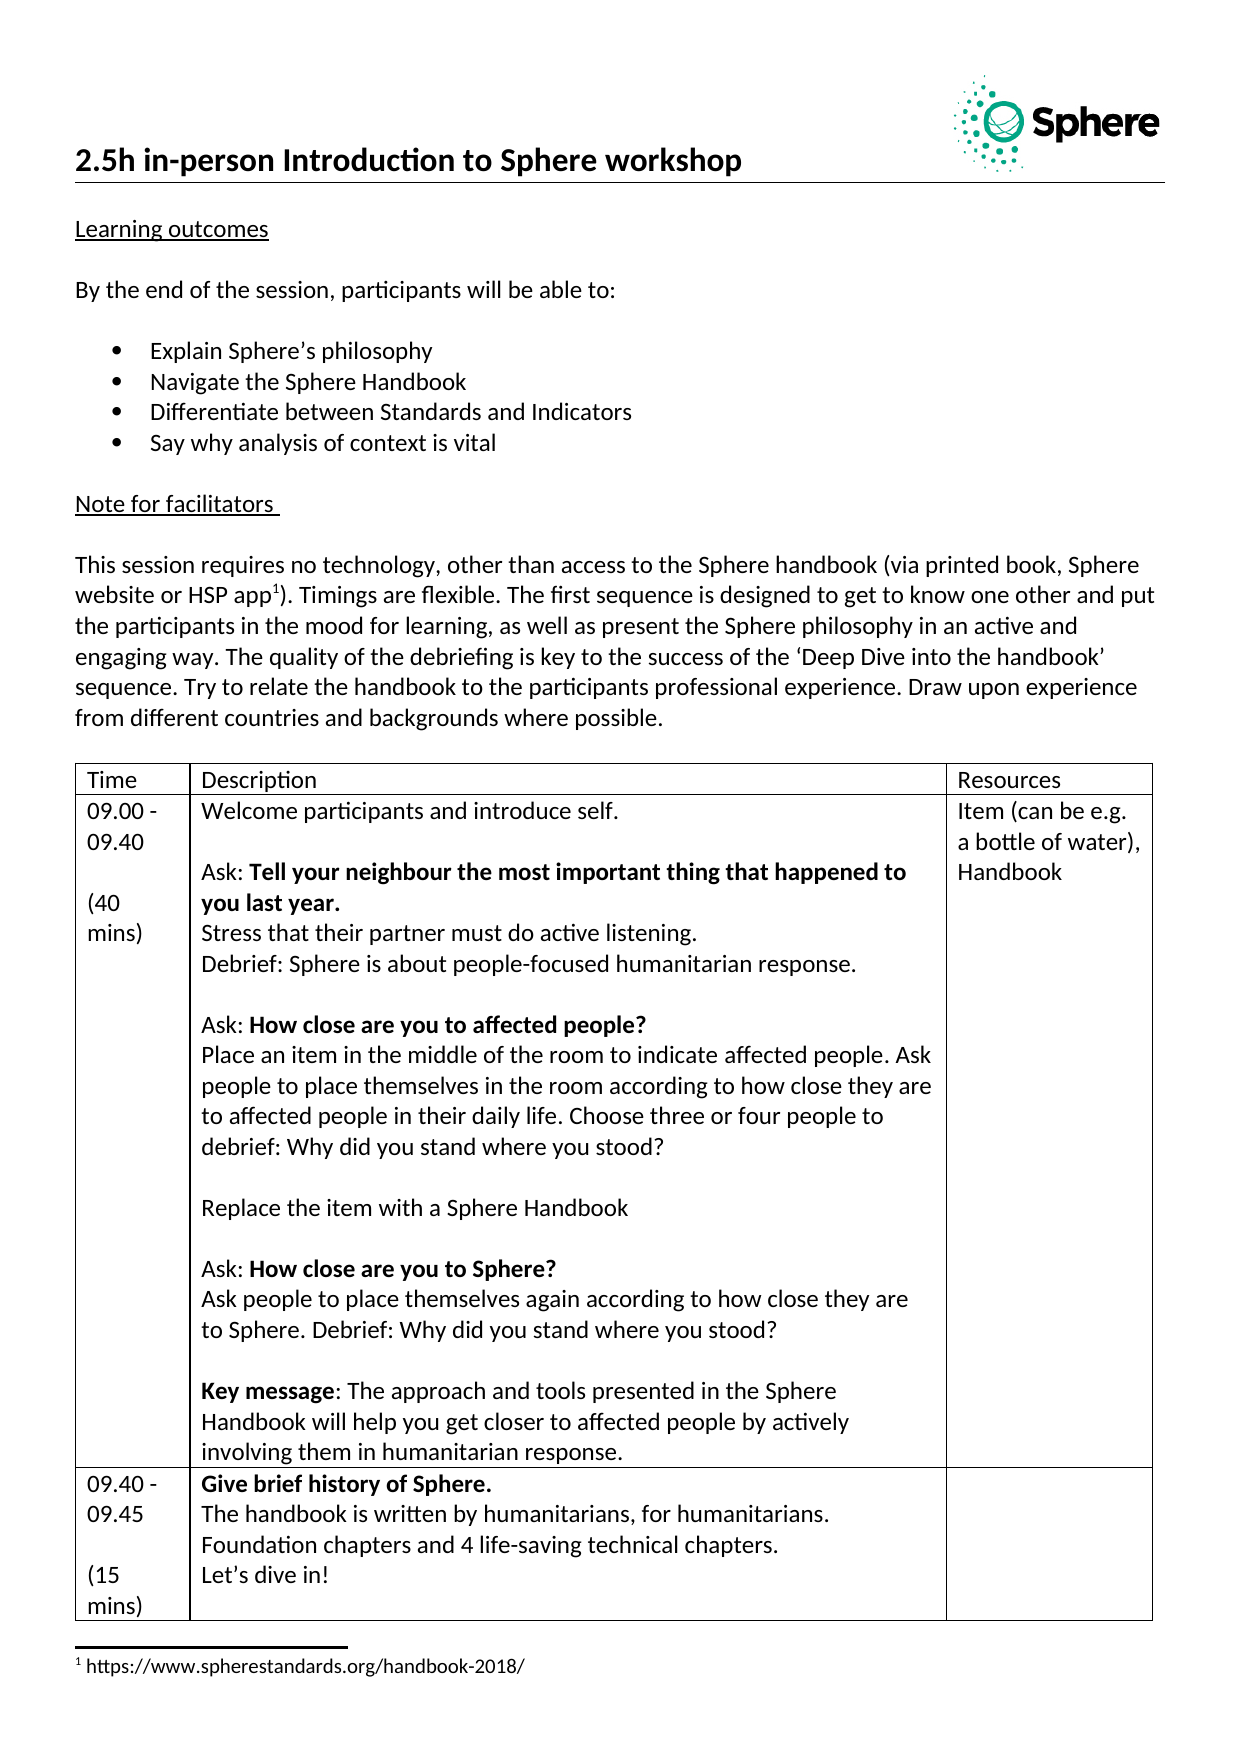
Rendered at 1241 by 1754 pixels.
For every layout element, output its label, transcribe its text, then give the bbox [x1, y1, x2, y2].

text 2.5h in-person Introduction to Sphere workshop [75, 75, 1165, 182]
table_cell 09.40 - 09.45 (15 mins) [76, 1468, 189, 1620]
list Explain Sphere’s philosophy [112, 335, 1165, 366]
text By the end of the session, participants will be able to: [75, 274, 1165, 305]
table_cell Give brief history of Sphere. The handbook is written by humanitarians, for humanitarians. Foundation chapters and 4 life-saving technical chapters. Let’s dive in! [191, 1468, 946, 1620]
list Navigate the Sphere Handbook [112, 366, 1165, 396]
table_header Resources [947, 764, 1152, 794]
table_cell Item (can be e.g. a bottle of water), Handbook [947, 795, 1152, 1467]
table_cell 09.00 - 09.40 (40 mins) [76, 795, 189, 1467]
list Say why analysis of context is vital [112, 427, 1165, 457]
text Learning outcomes [75, 213, 1165, 244]
table_header Description [191, 764, 946, 794]
picture [953, 75, 1160, 172]
text Note for facilitators [75, 488, 1165, 518]
text This session requires no technology, other than access to the Sphere handbook (via printed book, Sphere website or HSP app). Timings are flexible. The first sequence is designed to get to know one other and put the participants in the mood for learning, as well as present the Sphere philosophy in an active and engaging way. The quality of the debriefing is key to the success of the ‘Deep Dive into the handbook’ sequence. Try to relate the handbook to the participants professional experience. Draw upon experience from different countries and backgrounds where possible. [75, 549, 1165, 732]
table_header Time [76, 764, 189, 794]
table_cell Welcome participants and introduce self. Ask: Tell your neighbour the most important thing that happened to you last year. Stress that their partner must do active listening. Debrief: Sphere is about people-focused humanitarian response. Ask: How close are you to affected people? Place an item in the middle of the room to indicate affected people. Ask people to place themselves in the room according to how close they are to affected people in their daily life. Choose three or four people to debrief: Why did you stand where you stood? Replace the item with a Sphere Handbook Ask: How close are you to Sphere? Ask people to place themselves again according to how close they are to Sphere. Debrief: Why did you stand where you stood? Key message: The approach and tools presented in the Sphere Handbook will help you get closer to affected people by actively involving them in humanitarian response. [191, 795, 946, 1467]
list Differentiate between Standards and Indicators [112, 396, 1165, 427]
table_cell [947, 1468, 1152, 1620]
